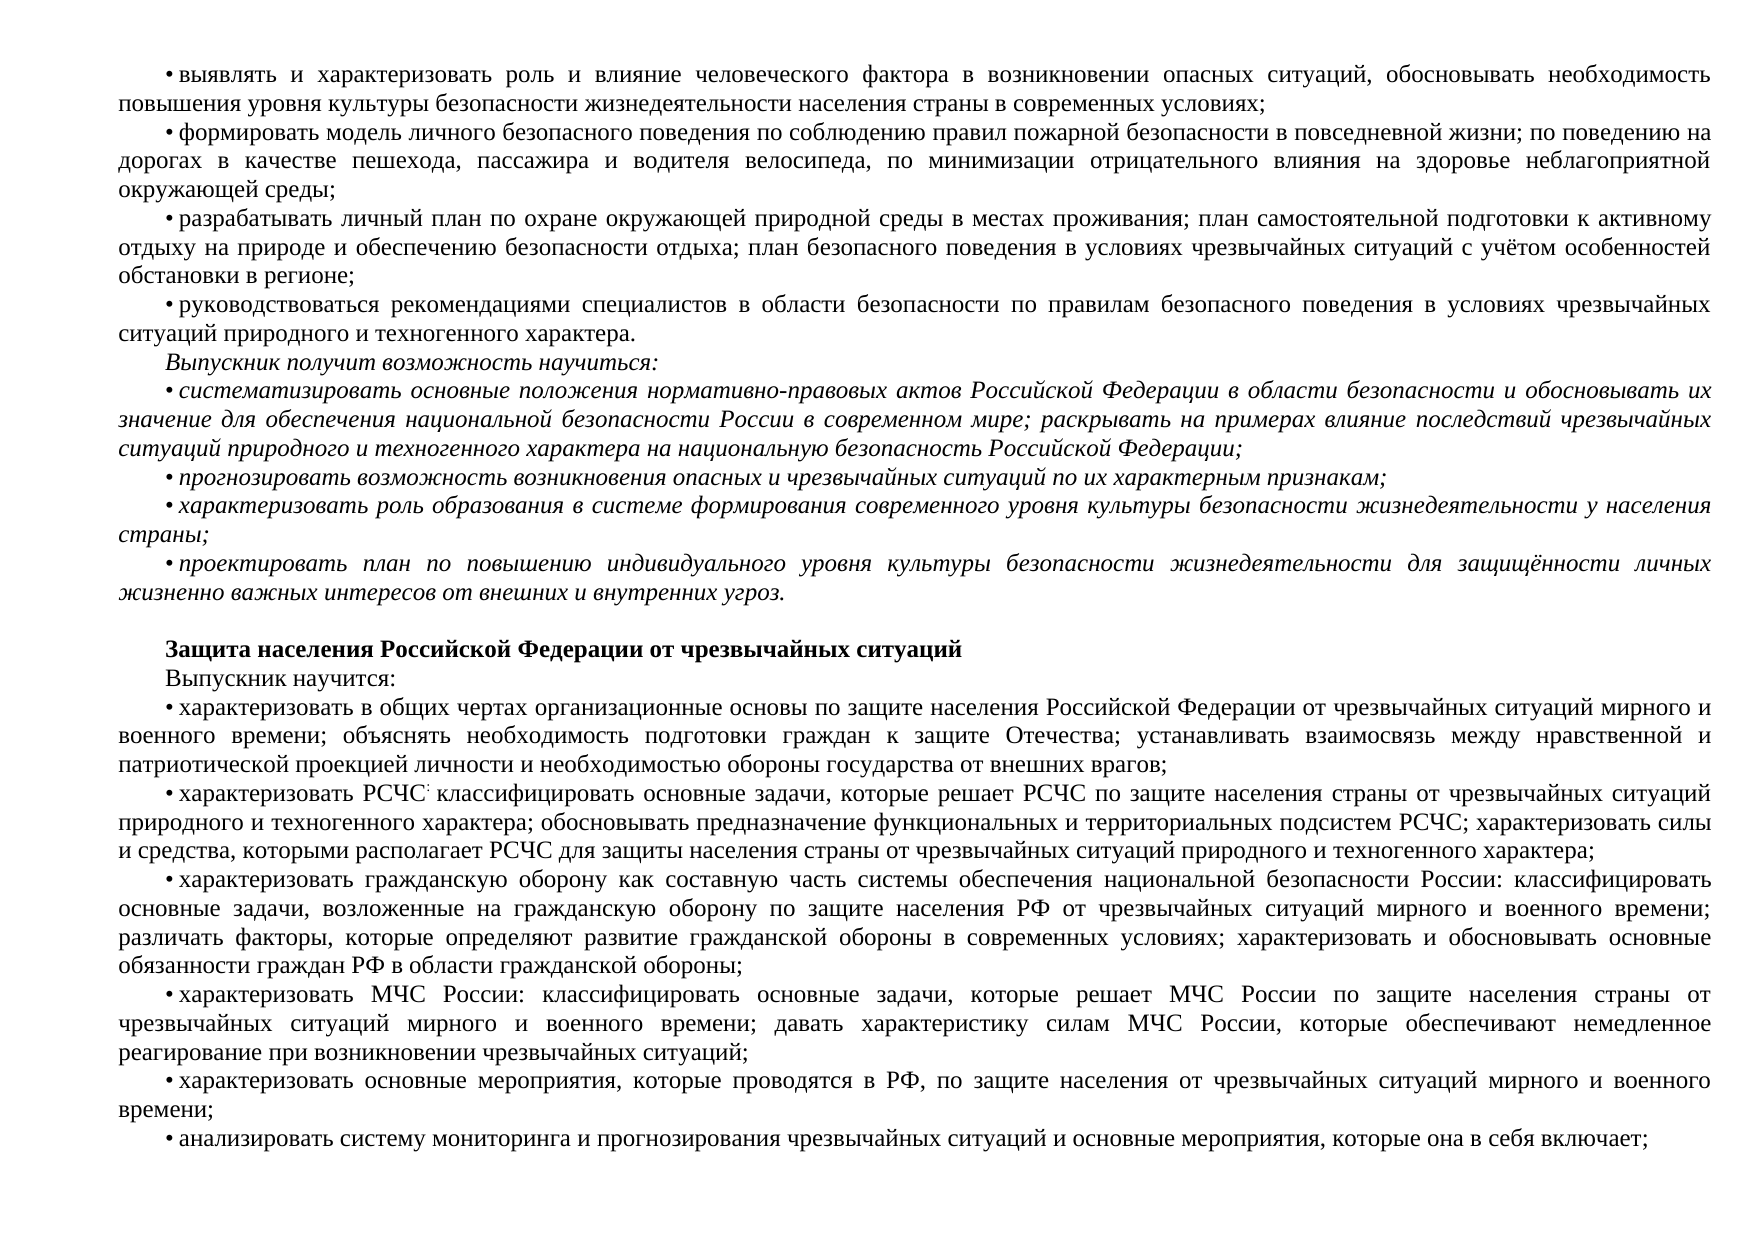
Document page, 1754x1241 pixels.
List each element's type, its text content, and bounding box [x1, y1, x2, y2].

text Защита населения Российской Федерации от чрезвычайных ситуаций [118, 634, 1713, 663]
text • руководствоваться рекомендациями специалистов в области безопасности по правилам безопасного поведения в условиях чрезвычайных ситуаций природного и техногенного характера. [118, 289, 1713, 347]
text • выявлять и характеризовать роль и влияние человеческого фактора в возникновении опасных ситуаций, обосновывать необходимость повышения уровня культуры безопасности жизнедеятельности населения страны в современных условиях; [118, 59, 1713, 117]
text Выпускник получит возможность научиться: [118, 347, 1713, 375]
text • проектировать план по повышению индивидуального уровня культуры безопасности жизнедеятельности для защищённости личных жизненно важных интересов от внешних и внутренних угроз. [118, 548, 1713, 605]
text • характеризовать гражданскую оборону как составную часть системы обеспечения национальной безопасности России: классифицировать основные задачи, возложенные на гражданскую оборону по защите населения РФ от чрезвычайных ситуаций мирного и военного времени; различать факторы, которые определяют развитие гражданской обороны в современных условиях; характеризовать и обосновывать основные обязанности граждан РФ в области гражданской обороны; [118, 864, 1713, 979]
text • систематизировать основные положения нормативно-правовых актов Российской Федерации в области безопасности и обосновывать их значение для обеспечения национальной безопасности России в современном мире; раскрывать на примерах влияние последствий чрезвычайных ситуаций природного и техногенного характера на национальную безопасность Российской Федерации; [118, 375, 1713, 462]
text • разрабатывать личный план по охране окружающей природной среды в местах проживания; план самостоятельной подготовки к активному отдыху на природе и обеспечению безопасности отдыха; план безопасного поведения в условиях чрезвычайных ситуаций с учётом особенностей обстановки в регионе; [118, 203, 1713, 289]
text • прогнозировать возможность возникновения опасных и чрезвычайных ситуаций по их характерным признакам; [118, 462, 1713, 490]
text • характеризовать РСЧС: классифицировать основные задачи, которые решает РСЧС по защите населения страны от чрезвычайных ситуаций природного и техногенного характера; обосновывать предназначение функциональных и территориальных подсистем РСЧС; характеризовать силы и средства, которыми располагает РСЧС для защиты населения страны от чрезвычайных ситуаций природного и техногенного характера; [118, 778, 1713, 864]
text • характеризовать роль образования в системе формирования современного уровня культуры безопасности жизнедеятельности у населения страны; [118, 490, 1713, 548]
text • формировать модель личного безопасного поведения по соблюдению правил пожарной безопасности в повседневной жизни; по поведению на дорогах в качестве пешехода, пассажира и водителя велосипеда, по минимизации отрицательного влияния на здоровье неблагоприятной окружающей среды; [118, 117, 1713, 203]
text • характеризовать МЧС России: классифицировать основные задачи, которые решает МЧС России по защите населения страны от чрезвычайных ситуаций мирного и военного времени; давать характеристику силам МЧС России, которые обеспечивают немедленное реагирование при возникновении чрезвычайных ситуаций; [118, 979, 1713, 1065]
text • характеризовать в общих чертах организационные основы по защите населения Российской Федерации от чрезвычайных ситуаций мирного и военного времени; объяснять необходимость подготовки граждан к защите Отечества; устанавливать взаимосвязь между нравственной и патриотической проекцией личности и необходимостью обороны государства от внешних врагов; [118, 692, 1713, 778]
text • характеризовать основные мероприятия, которые проводятся в РФ, по защите населения от чрезвычайных ситуаций мирного и военного времени; [118, 1065, 1713, 1123]
text Выпускник научится: [118, 663, 1713, 692]
text • анализировать систему мониторинга и прогнозирования чрезвычайных ситуаций и основные мероприятия, которые она в себя включает; [118, 1123, 1713, 1152]
